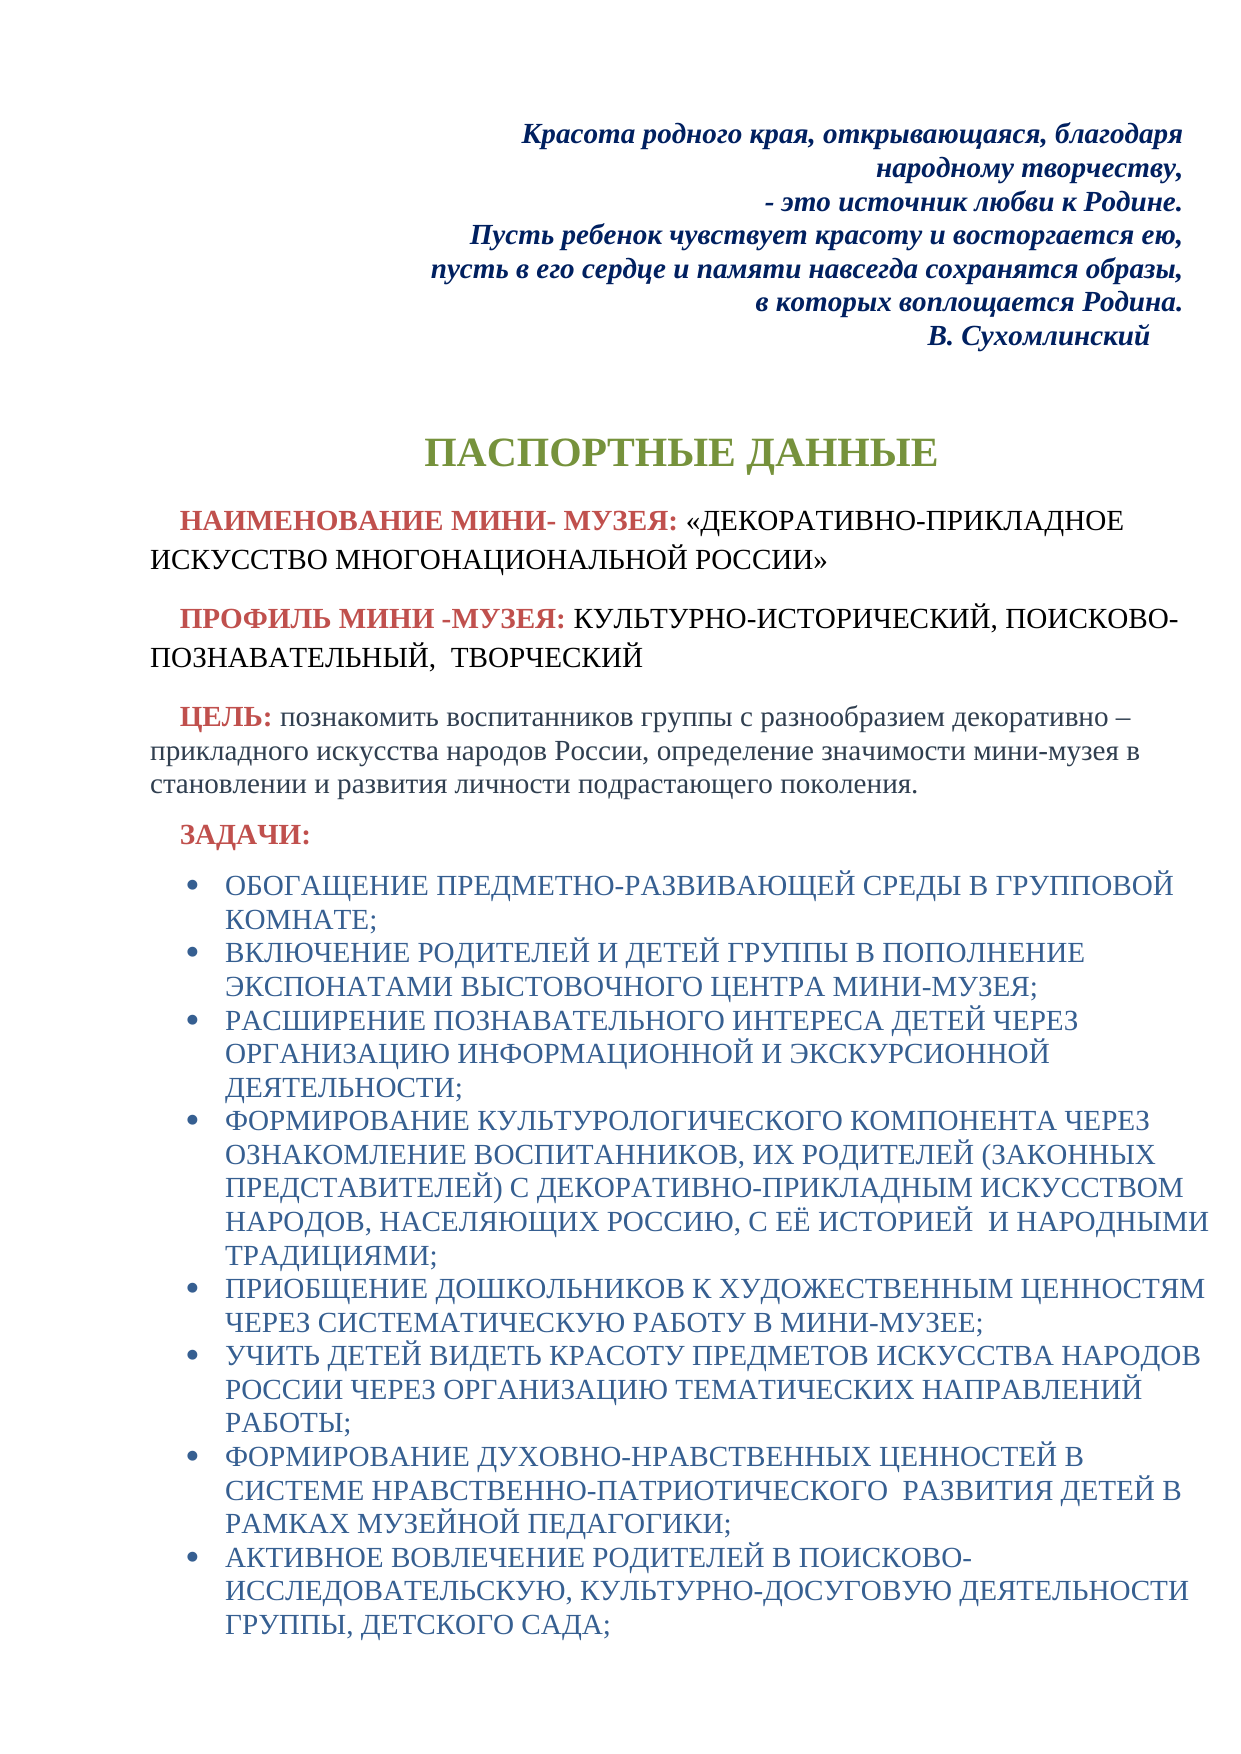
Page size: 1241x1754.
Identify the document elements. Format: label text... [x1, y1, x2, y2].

text В. Сухомлинский [150, 318, 1183, 351]
list ФОРМИРОВАНИЕ ДУХОВНО-НРАВСТВЕННЫХ ЦЕННОСТЕЙ В СИСТЕМЕ НРАВСТВЕННО-ПАТРИОТИЧЕСКОГО РАЗВИТИЯ ДЕТЕЙ В РАМКАХ МУЗЕЙНОЙ ПЕДАГОГИКИ; [187, 1439, 1223, 1540]
list ОБОГАЩЕНИЕ ПРЕДМЕТНО-РАЗВИВАЮЩЕЙ СРЕДЫ В ГРУППОВОЙ КОМНАТЕ; [187, 868, 1223, 936]
text народному творчеству, - это источник любви к Родине. Пусть ребенок чувствует красоту и восторгается ею, пусть в его сердце и памяти навсегда сохранятся образы, в которых воплощается Родина. [150, 150, 1183, 318]
text ЦЕЛЬ: познакомить воспитанников группы с разнообразием декоративно – прикладного искусства народов России, определение значимости мини-музея в становлении и развития личности подрастающего поколения. [150, 699, 1183, 800]
text Красота родного края, открывающаяся, благодаря [150, 117, 1183, 150]
text ПАСПОРТНЫЕ ДАННЫЕ [150, 427, 1183, 475]
text ПРОФИЛЬ МИНИ -МУЗЕЯ: КУЛЬТУРНО-ИСТОРИЧЕСКИЙ, ПОИСКОВО-ПОЗНАВАТЕЛЬНЫЙ, ТВОРЧЕСКИЙ [150, 601, 1183, 673]
text ЗАДАЧИ: [150, 817, 1183, 851]
list ФОРМИРОВАНИЕ КУЛЬТУРОЛОГИЧЕСКОГО КОМПОНЕНТА ЧЕРЕЗ ОЗНАКОМЛЕНИЕ ВОСПИТАННИКОВ, ИХ РОДИТЕЛЕЙ (ЗАКОННЫХ ПРЕДСТАВИТЕЛЕЙ) С ДЕКОРАТИВНО-ПРИКЛАДНЫМ ИСКУССТВОМ НАРОДОВ, НАСЕЛЯЮЩИХ РОССИЮ, С ЕЁ ИСТОРИЕЙ И НАРОДНЫМИ ТРАДИЦИЯМИ; [187, 1103, 1223, 1271]
text НАИМЕНОВАНИЕ МИНИ- МУЗЕЯ: «ДЕКОРАТИВНО-ПРИКЛАДНОЕ ИСКУССТВО МНОГОНАЦИОНАЛЬНОЙ РОССИИ» [150, 503, 1183, 575]
list ПРИОБЩЕНИЕ ДОШКОЛЬНИКОВ К ХУДОЖЕСТВЕННЫМ ЦЕННОСТЯМ ЧЕРЕЗ СИСТЕМАТИЧЕСКУЮ РАБОТУ В МИНИ-МУЗЕЕ; [187, 1271, 1223, 1338]
list РАСШИРЕНИЕ ПОЗНАВАТЕЛЬНОГО ИНТЕРЕСА ДЕТЕЙ ЧЕРЕЗ ОРГАНИЗАЦИЮ ИНФОРМАЦИОННОЙ И ЭКСКУРСИОННОЙ ДЕЯТЕЛЬНОСТИ; [187, 1003, 1223, 1103]
list ВКЛЮЧЕНИЕ РОДИТЕЛЕЙ И ДЕТЕЙ ГРУППЫ В ПОПОЛНЕНИЕ ЭКСПОНАТАМИ ВЫСТОВОЧНОГО ЦЕНТРА МИНИ-МУЗЕЯ; [187, 936, 1223, 1003]
list УЧИТЬ ДЕТЕЙ ВИДЕТЬ КРАСОТУ ПРЕДМЕТОВ ИСКУССТВА НАРОДОВ РОССИИ ЧЕРЕЗ ОРГАНИЗАЦИЮ ТЕМАТИЧЕСКИХ НАПРАВЛЕНИЙ РАБОТЫ; [187, 1338, 1223, 1439]
list АКТИВНОЕ ВОВЛЕЧЕНИЕ РОДИТЕЛЕЙ В ПОИСКОВО-ИССЛЕДОВАТЕЛЬСКУЮ, КУЛЬТУРНО-ДОСУГОВУЮ ДЕЯТЕЛЬНОСТИ ГРУППЫ, ДЕТСКОГО САДА; [187, 1540, 1223, 1641]
